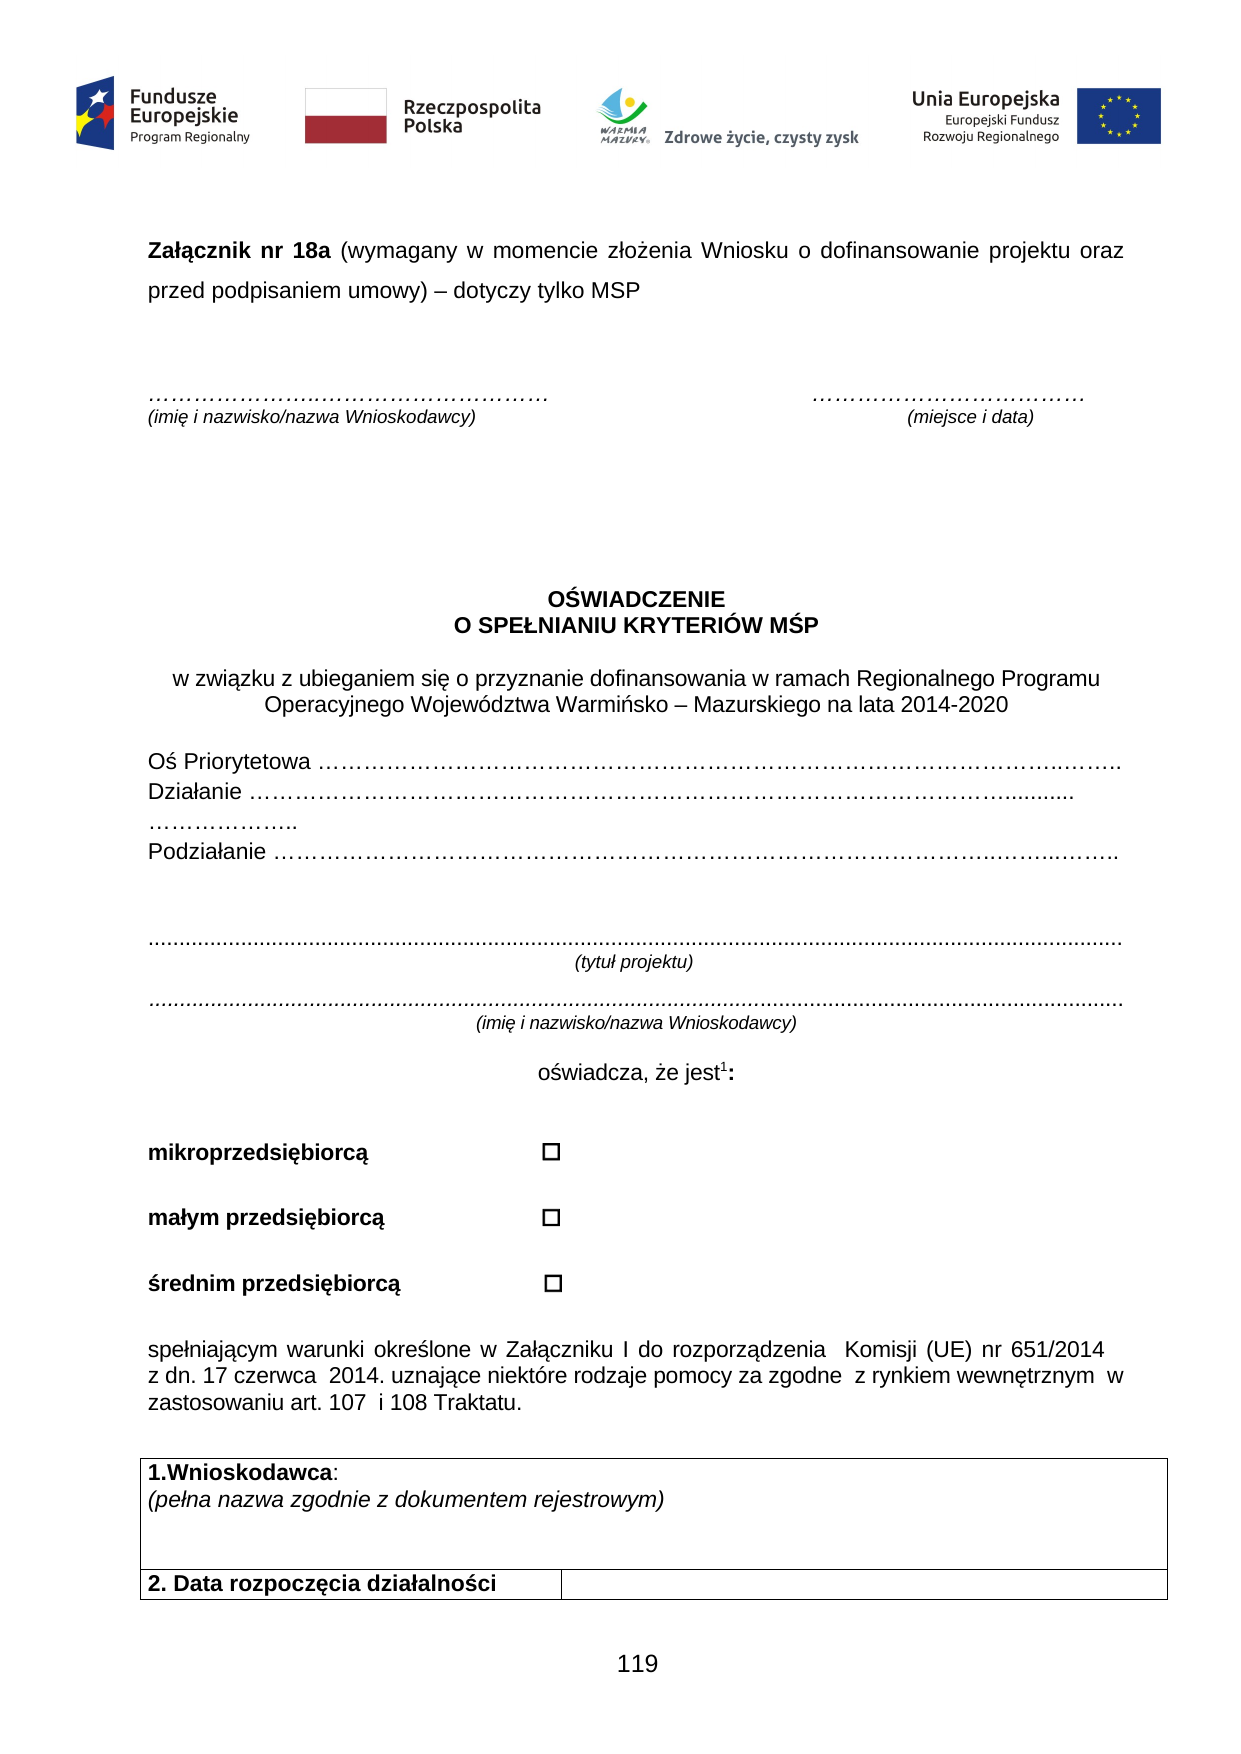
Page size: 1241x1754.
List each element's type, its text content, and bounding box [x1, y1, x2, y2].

text O SPEŁNIANIU KRYTERIÓW MŚP [148, 612, 1125, 639]
text spełniającym warunki określone w Załączniku I do rozporządzenia Komisji (UE) nr 651/2014 z dn. 17 czerwca 2014. uznające niektóre rodzaje pomocy za zgodne z rynkiem wewnętrznym w zastosowaniu art. 107 i 108 Traktatu. [148, 1336, 1125, 1415]
text Działanie ………………………………………………………………………………………...........……………….. [148, 778, 1125, 834]
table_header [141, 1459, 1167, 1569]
picture [35, 55, 1198, 168]
text …………………..………………………… ……………………………… [148, 380, 1125, 406]
text Oś Priorytetowa ……………………………………………………………………………………..…….. [148, 748, 1125, 774]
text średnim przedsiębiorcą [148, 1270, 1125, 1296]
text OŚWIADCZENIE [148, 586, 1125, 612]
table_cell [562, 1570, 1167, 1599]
text .............................................................................................................................................................. [148, 924, 1125, 950]
text Podziałanie …………………………………………………………………………………..……...…….. [148, 838, 1125, 864]
text małym przedsiębiorcą [148, 1204, 1125, 1231]
text w związku z ubieganiem się o przyznanie dofinansowania w ramach Regionalnego Programu Operacyjnego Województwa Warmińsko – Mazurskiego na lata 2014-2020 [148, 665, 1125, 718]
text (tytuł projektu) [148, 950, 1125, 972]
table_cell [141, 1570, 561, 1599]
subtitle Załącznik nr 18a (wymagany w momencie złożenia Wniosku o dofinansowanie projektu oraz przed podpisaniem umowy) – dotyczy tylko MSP [148, 173, 1125, 303]
text mikroprzedsiębiorcą [148, 1138, 1125, 1165]
text .............................................................................................................................................................. [148, 985, 1125, 1011]
text (imię i nazwisko/nazwa Wnioskodawcy) (miejsce i data) [148, 406, 1125, 428]
text oświadcza, że jest1: [148, 1059, 1125, 1086]
text (imię i nazwisko/nazwa Wnioskodawcy) [148, 1011, 1125, 1033]
